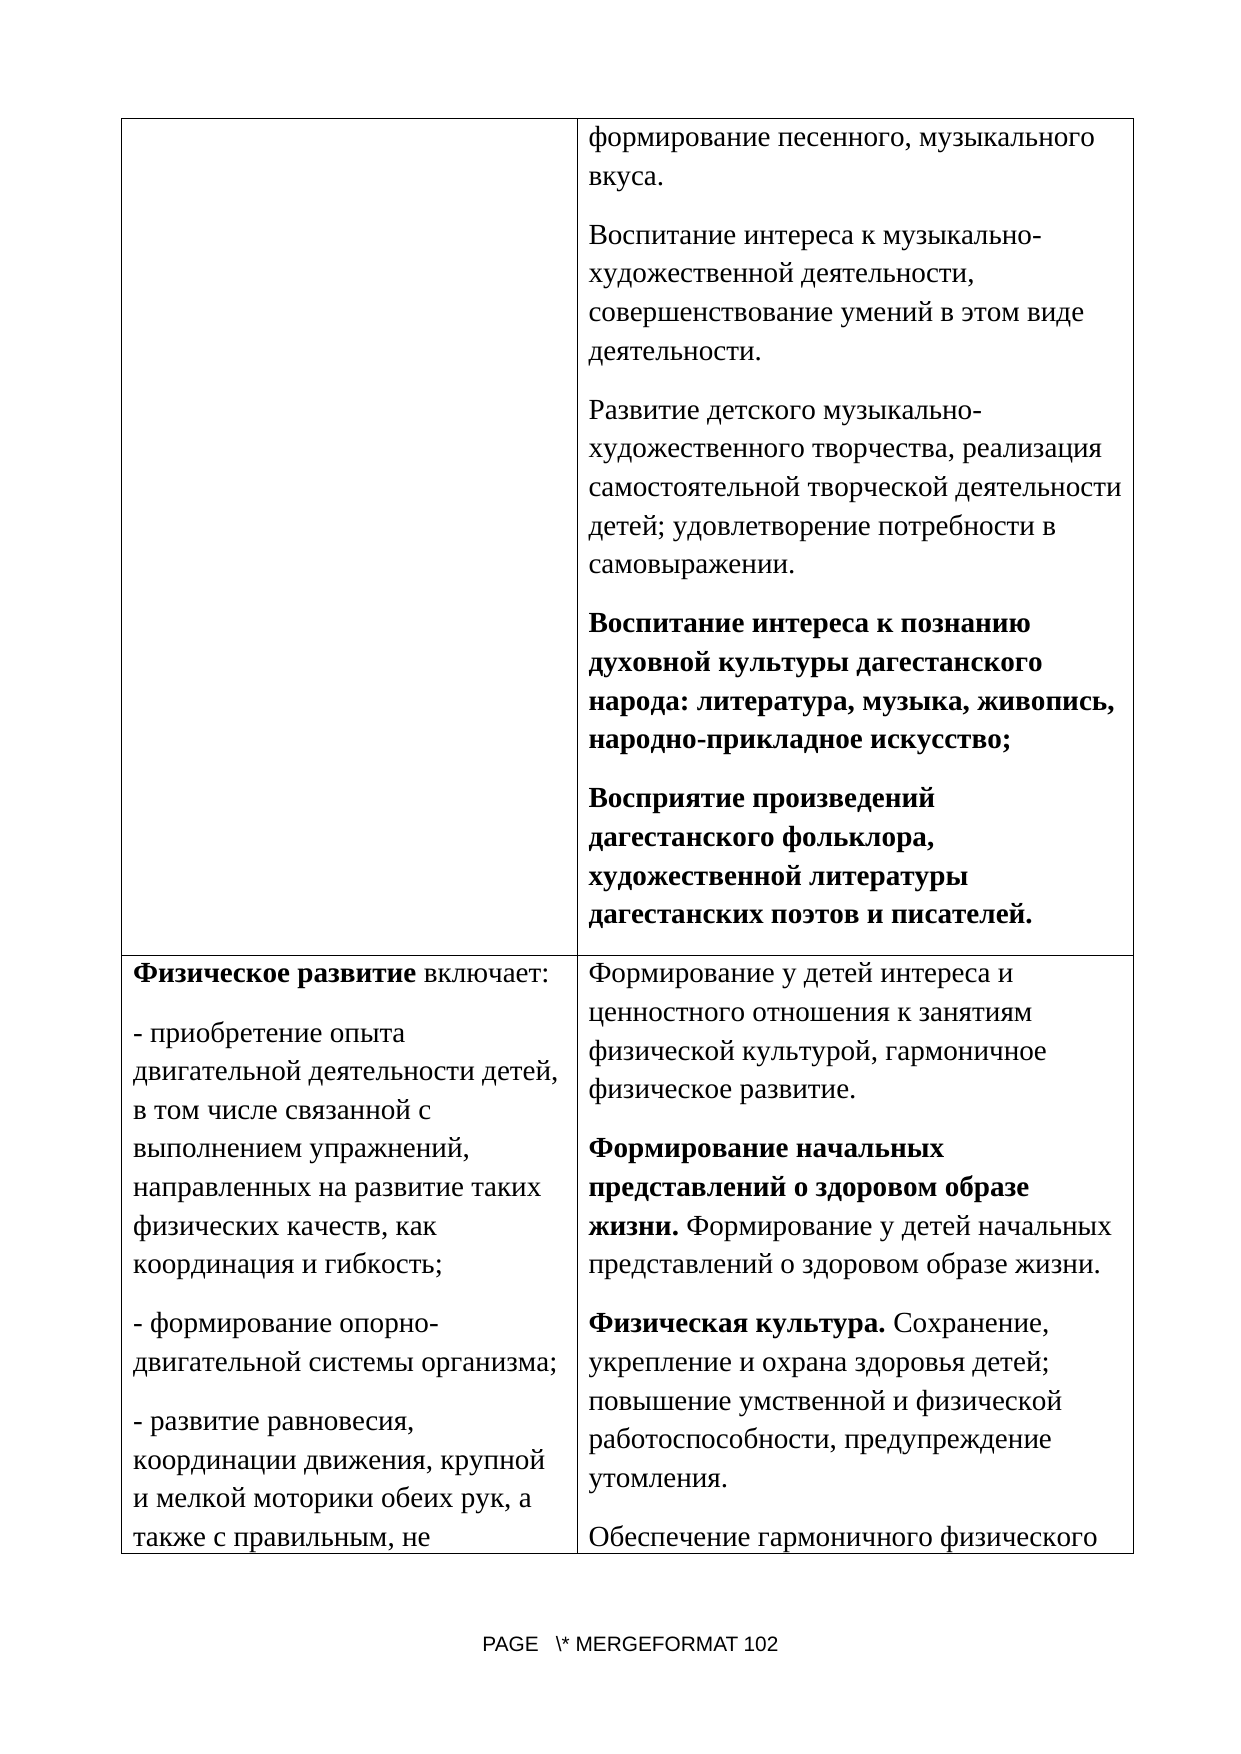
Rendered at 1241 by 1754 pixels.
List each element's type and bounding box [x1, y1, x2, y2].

table_cell [122, 956, 577, 1553]
table_cell [578, 119, 1133, 954]
table_cell [122, 119, 577, 954]
table_cell [578, 956, 1133, 1553]
